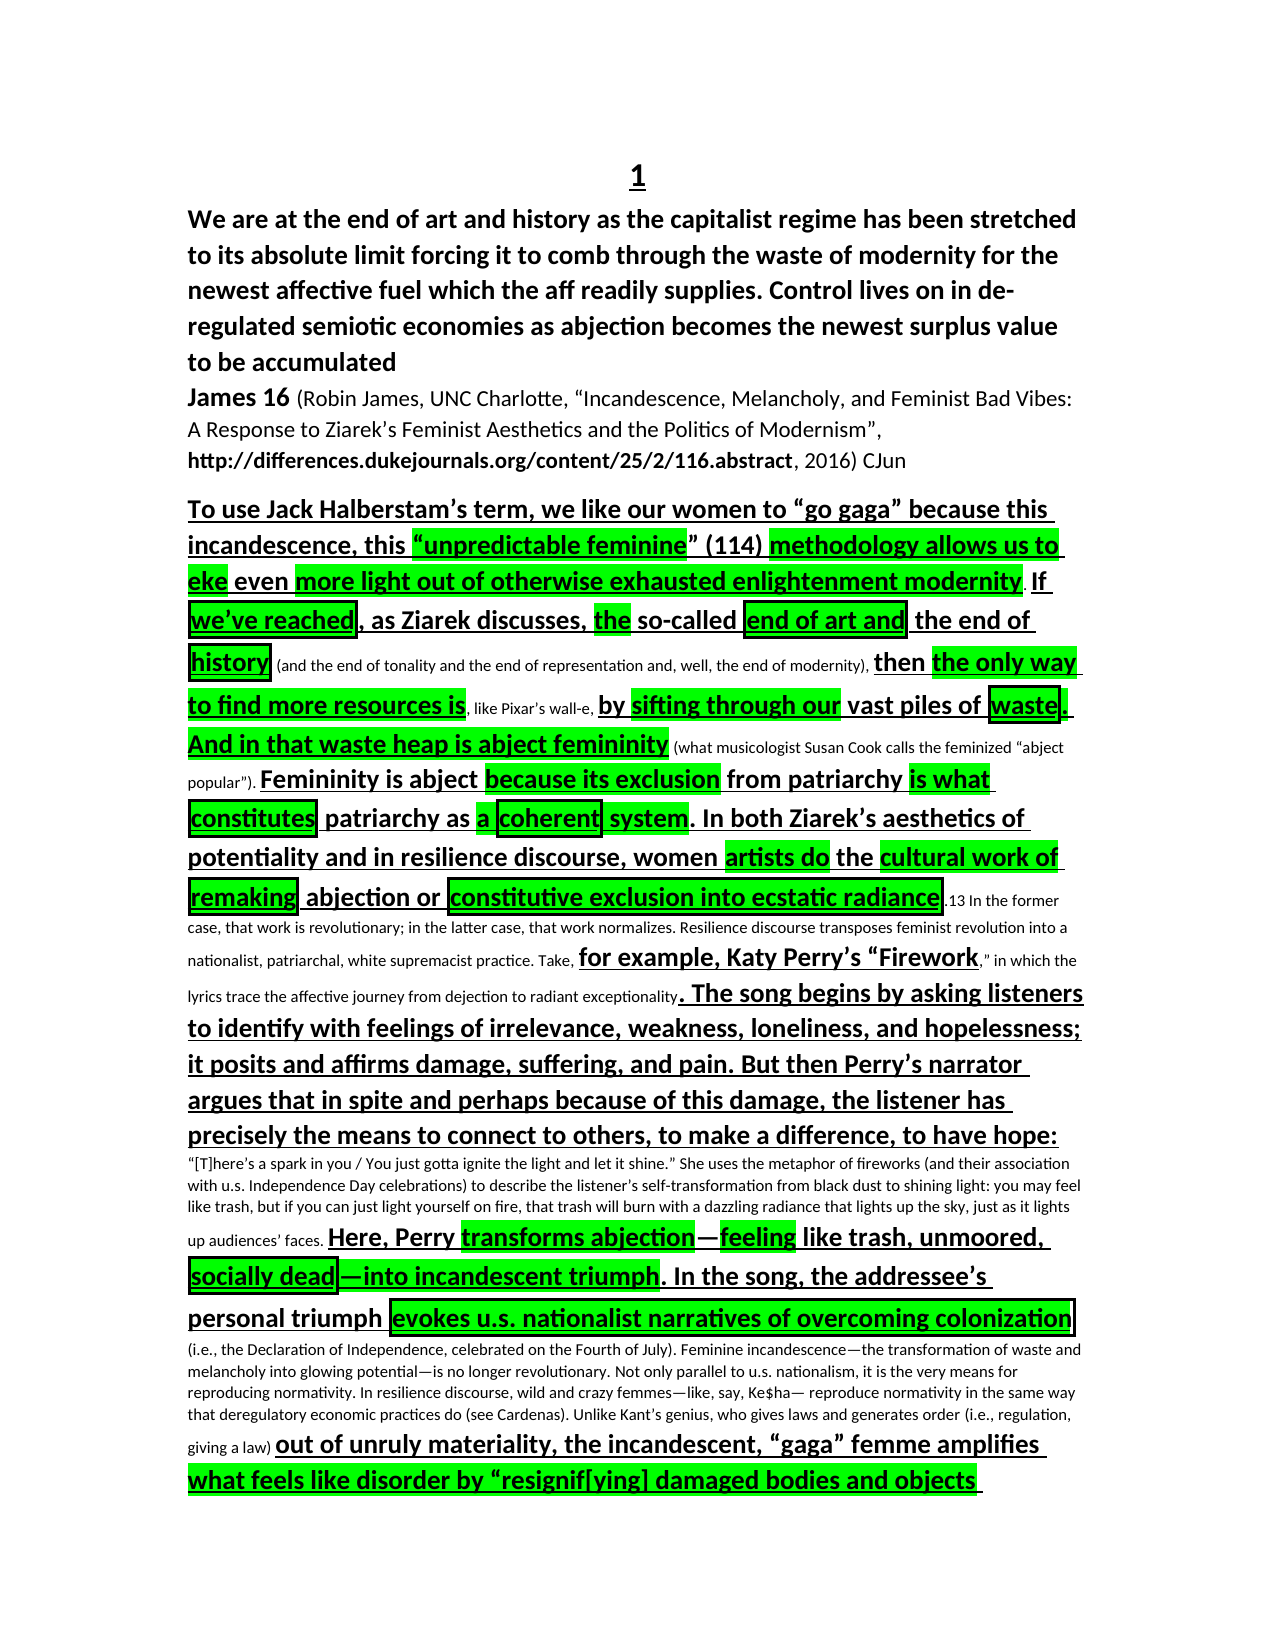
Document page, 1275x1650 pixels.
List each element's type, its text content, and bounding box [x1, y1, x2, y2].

subtitle 1 [187, 154, 1087, 195]
subtitle We are at the end of art and history as the capitalist regime has been stretched to its absolute limit forcing it to comb through the waste of modernity for the newest affective fuel which the aff readily supplies. Control lives on in de-regulated semiotic economies as abjection becomes the newest surplus value to be accumulated [187, 202, 1087, 378]
text James 16 (Robin James, UNC Charlotte, “Incandescence, Melancholy, and Feminist Bad Vibes: A Response to Ziarek’s Feminist Aesthetics and the Politics of Modernism”, http://differences.dukejournals.org/content/25/2/116.abstract, 2016) CJun [187, 380, 1087, 474]
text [187, 493, 1087, 1496]
